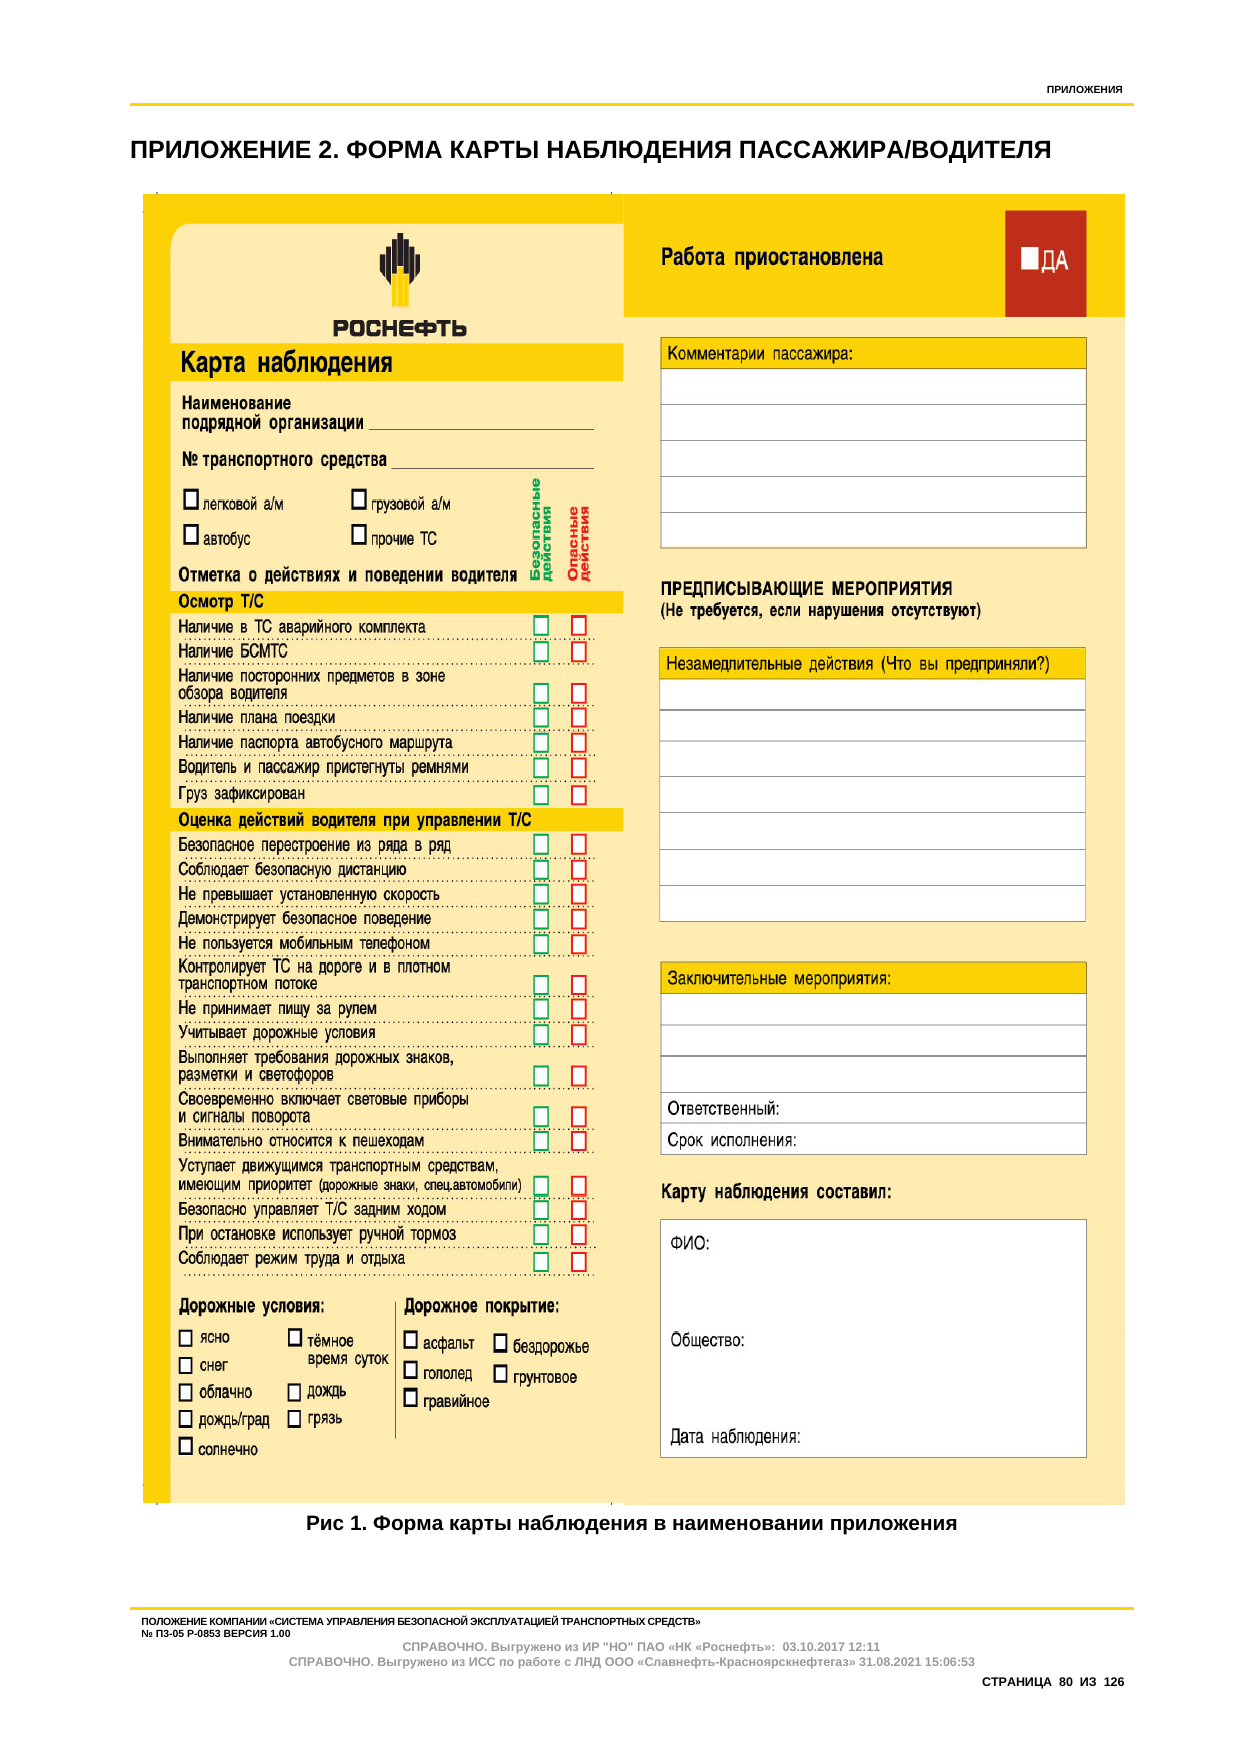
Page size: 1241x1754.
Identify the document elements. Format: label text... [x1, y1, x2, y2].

picture [142, 192, 1126, 1505]
text Рис 1. Форма карты наблюдения в наименовании приложения [130, 1511, 1134, 1535]
subtitle ПРИЛОЖЕНИЕ 2. ФОРМА КАРТЫ НАБЛЮДЕНИЯ ПАССАЖИРА/ВОДИТЕЛЯ [130, 135, 1134, 164]
